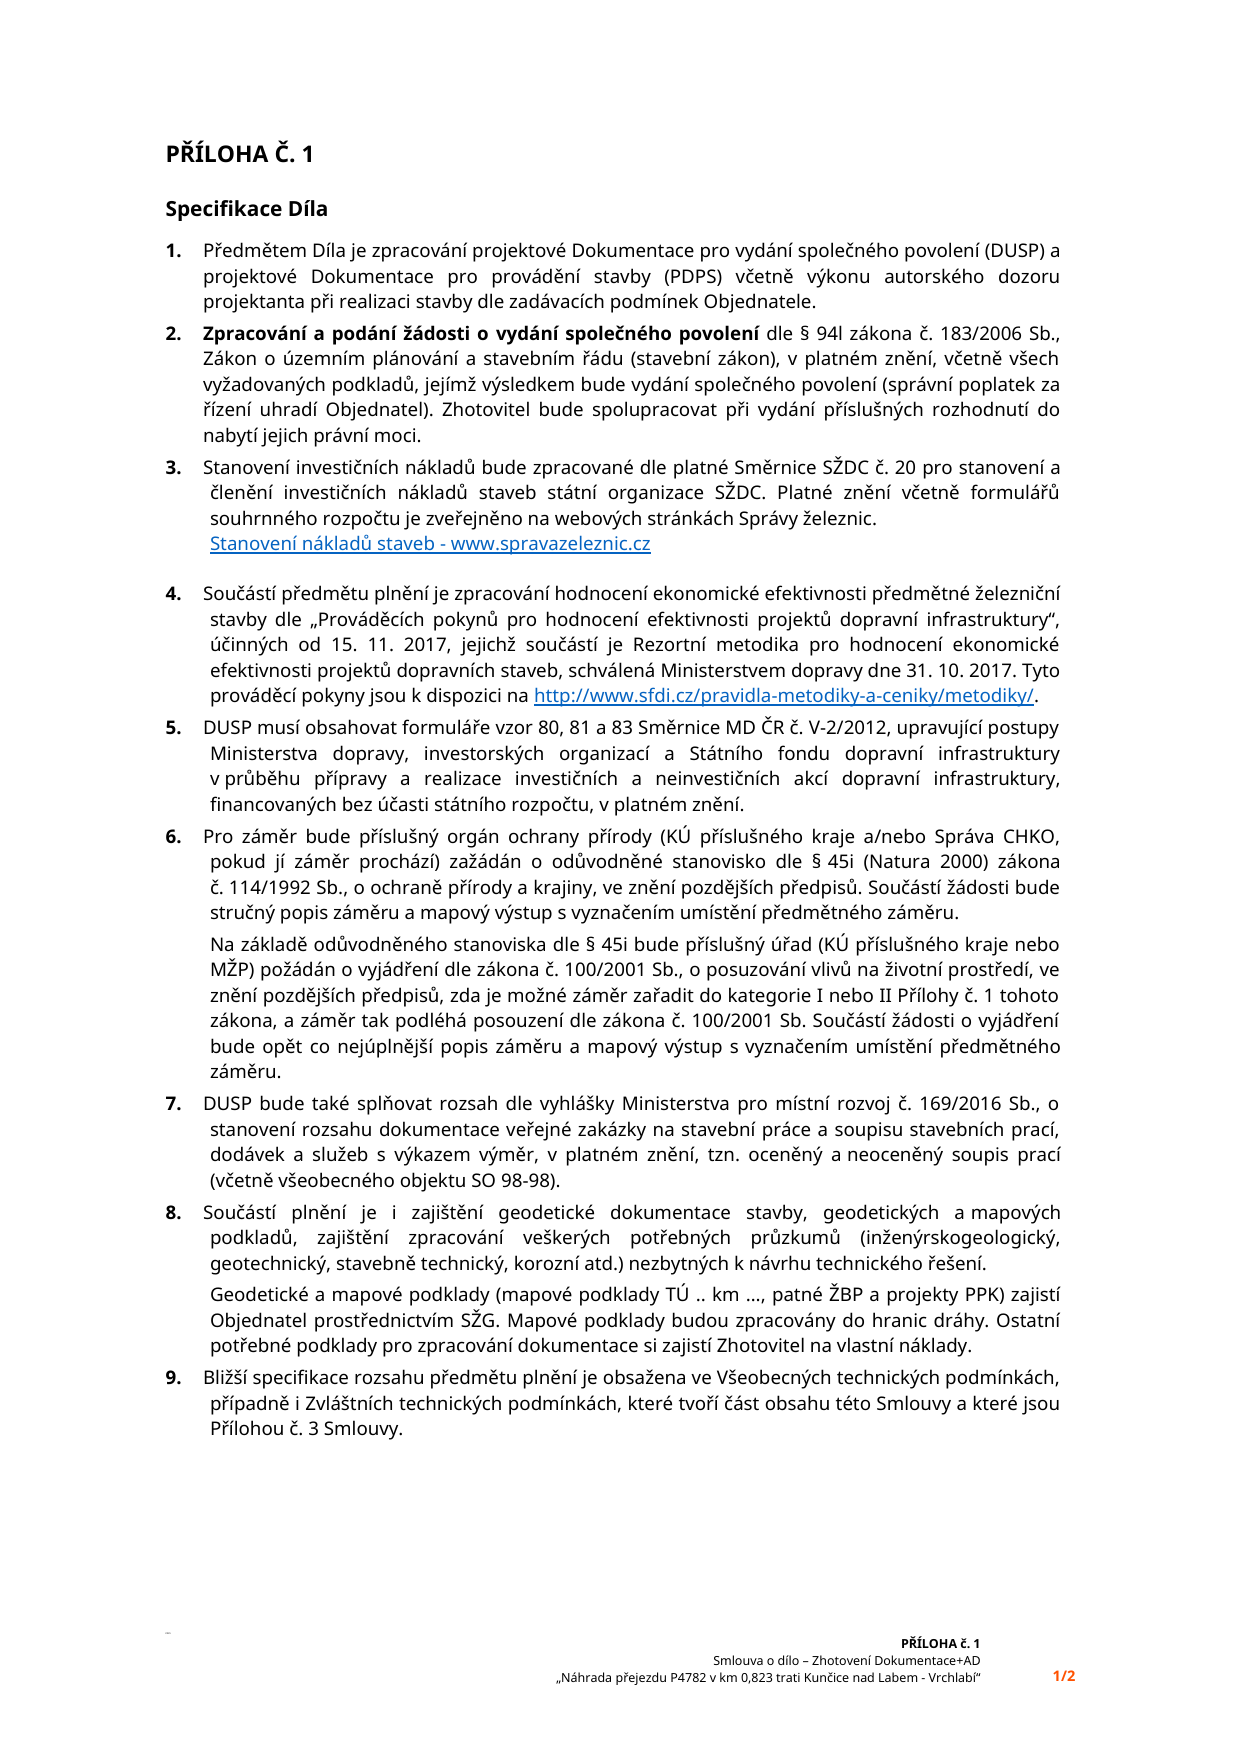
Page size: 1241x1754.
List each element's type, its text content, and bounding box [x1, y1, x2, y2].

list Stanovení investičních nákladů bude zpracované dle platné Směrnice SŽDC č. 20 pro stanovení a členění investičních nákladů staveb státní organizace SŽDC. Platné znění včetně formulářů souhrnného rozpočtu je zveřejněno na webových stránkách Správy železnic. [165, 454, 1061, 531]
text Na základě odůvodněného stanoviska dle § 45i bude příslušný úřad (KÚ příslušného kraje nebo MŽP) požádán o vyjádření dle zákona č. 100/2001 Sb., o posuzování vlivů na životní prostředí, ve znění pozdějších předpisů, zda je možné záměr zařadit do kategorie I nebo II Přílohy č. 1 tohoto zákona, a záměr tak podléhá posouzení dle zákona č. 100/2001 Sb. Součástí žádosti o vyjádření bude opět co nejúplnější popis záměru a mapový výstup s vyznačením umístění předmětného záměru. [210, 931, 1061, 1084]
text Specifikace Díla [165, 194, 1075, 222]
list Součástí plnění je i zajištění geodetické dokumentace stavby, geodetických a mapových podkladů, zajištění zpracování veškerých potřebných průzkumů (inženýrskogeologický, geotechnický, stavebně technický, korozní atd.) nezbytných k návrhu technického řešení. [165, 1199, 1061, 1276]
list Pro záměr bude příslušný orgán ochrany přírody (KÚ příslušného kraje a/nebo Správa CHKO, pokud jí záměr prochází) zažádán o odůvodněné stanovisko dle § 45i (Natura 2000) zákona č. 114/1992 Sb., o ochraně přírody a krajiny, ve znění pozdějších předpisů. Součástí žádosti bude stručný popis záměru a mapový výstup s vyznačením umístění předmětného záměru. [165, 823, 1061, 925]
list Předmětem Díla je zpracování projektové Dokumentace pro vydání společného povolení (DUSP) a projektové Dokumentace pro provádění stavby (PDPS) včetně výkonu autorského dozoru projektanta při realizaci stavby dle zadávacích podmínek Objednatele. [165, 237, 1061, 314]
list Bližší specifikace rozsahu předmětu plnění je obsažena ve Všeobecných technických podmínkách, případně i Zvláštních technických podmínkách, které tvoří část obsahu této Smlouvy a které jsou Přílohou č. 3 Smlouvy. [165, 1364, 1061, 1441]
text Příloha č. 1 [165, 138, 1075, 170]
list DUSP bude také splňovat rozsah dle vyhlášky Ministerstva pro místní rozvoj č. 169/2016 Sb., o stanovení rozsahu dokumentace veřejné zakázky na stavební práce a soupisu stavebních prací, dodávek a služeb s výkazem výměr, v platném znění, tzn. oceněný a neoceněný soupis prací (včetně všeobecného objektu SO 98-98). [165, 1091, 1061, 1193]
text Stanovení nákladů staveb - www.spravazeleznic.cz [165, 531, 1075, 556]
list DUSP musí obsahovat formuláře vzor 80, 81 a 83 Směrnice MD ČR č. V-2/2012, upravující postupy Ministerstva dopravy, investorských organizací a Státního fondu dopravní infrastruktury v průběhu přípravy a realizace investičních a neinvestičních akcí dopravní infrastruktury, financovaných bez účasti státního rozpočtu, v platném znění. [165, 714, 1061, 817]
list Zpracování a podání žádosti o vydání společného povolení dle § 94l zákona č. 183/2006 Sb., Zákon o územním plánování a stavebním řádu (stavební zákon), v platném znění, včetně všech vyžadovaných podkladů, jejímž výsledkem bude vydání společného povolení (správní poplatek za řízení uhradí Objednatel). Zhotovitel bude spolupracovat při vydání příslušných rozhodnutí do nabytí jejich právní moci. [165, 320, 1061, 448]
text Geodetické a mapové podklady (mapové podklady TÚ .. km …, patné ŽBP a projekty PPK) zajistí Objednatel prostřednictvím SŽG. Mapové podklady budou zpracovány do hranic dráhy. Ostatní potřebné podklady pro zpracování dokumentace si zajistí Zhotovitel na vlastní náklady. [210, 1282, 1061, 1358]
list Součástí předmětu plnění je zpracování hodnocení ekonomické efektivnosti předmětné železniční stavby dle „Prováděcích pokynů pro hodnocení efektivnosti projektů dopravní infrastruktury“, účinných od 15. 11. 2017, jejichž součástí je Rezortní metodika pro hodnocení ekonomické efektivnosti projektů dopravních staveb, schválená Ministerstvem dopravy dne 31. 10. 2017. Tyto prováděcí pokyny jsou k dispozici na http://www.sfdi.cz/pravidla-metodiky-a-ceniky/metodiky/. [165, 581, 1061, 708]
